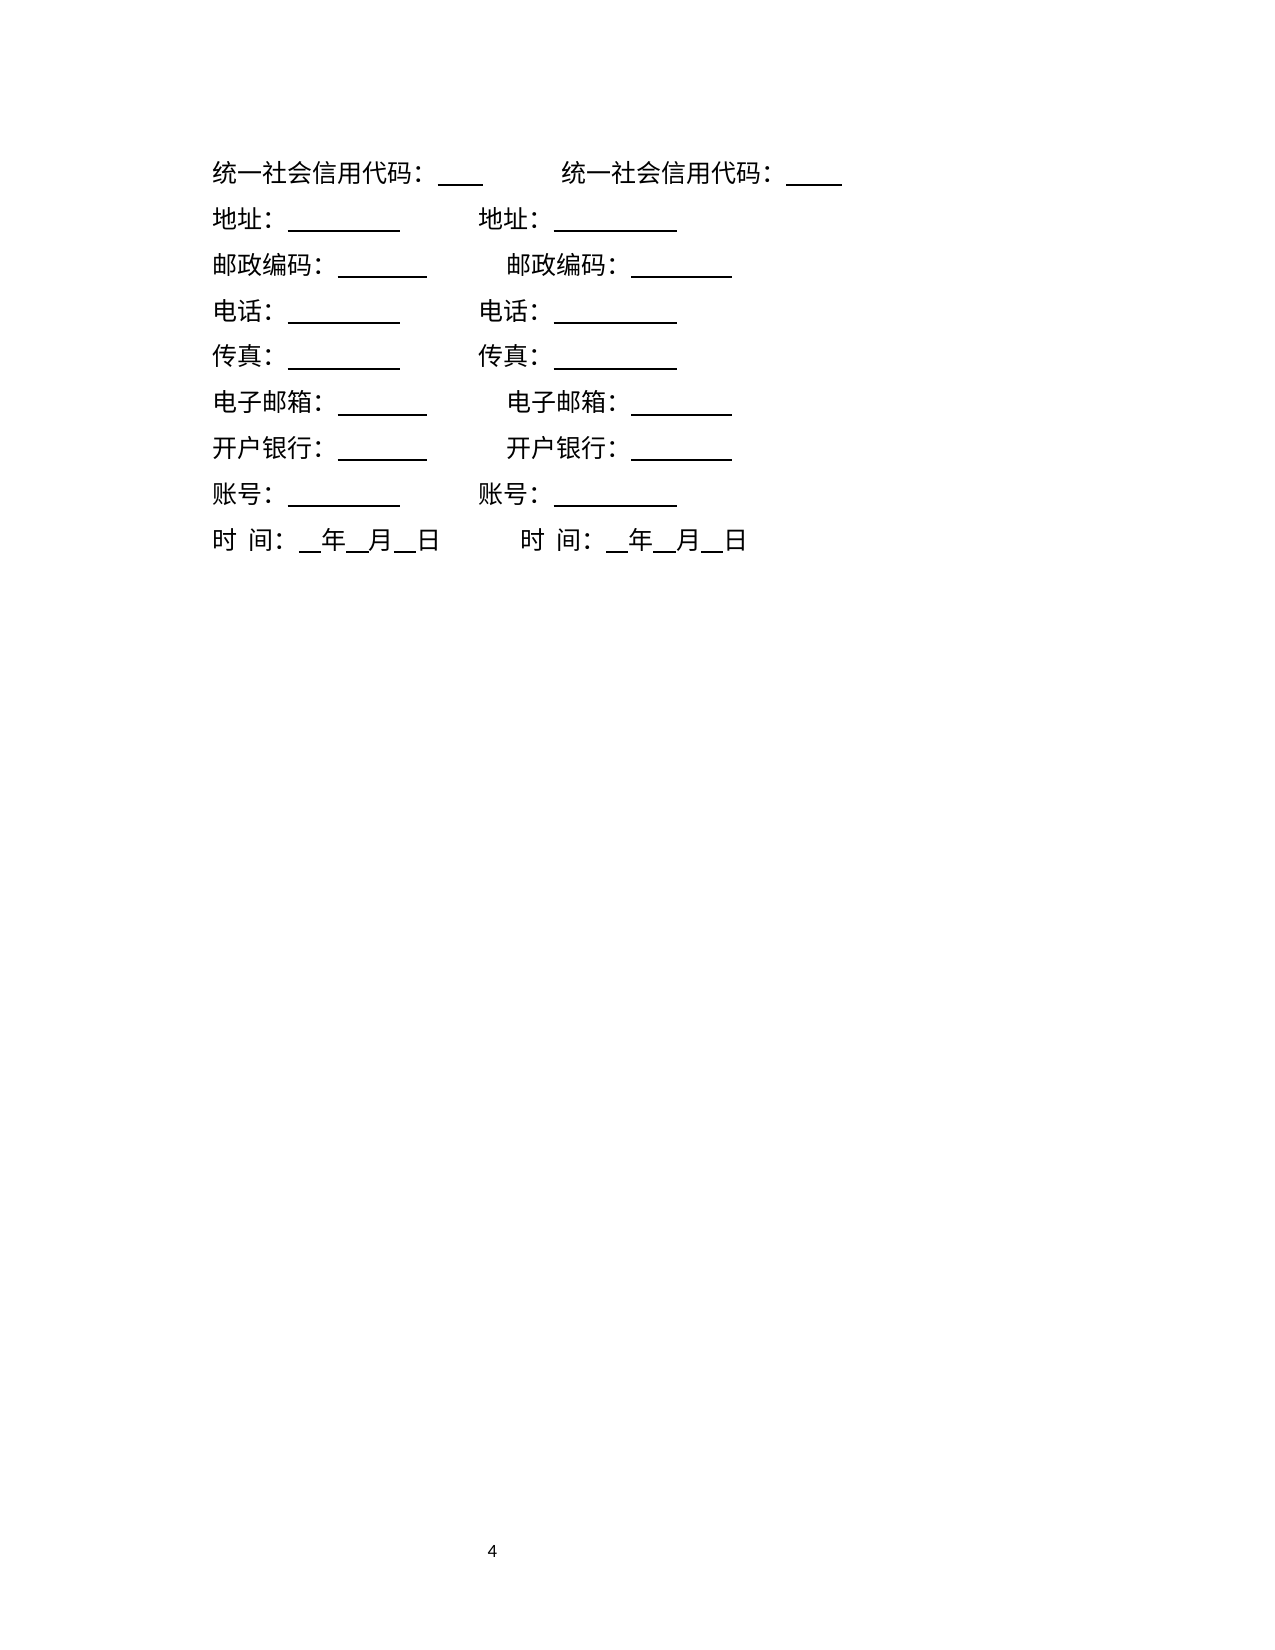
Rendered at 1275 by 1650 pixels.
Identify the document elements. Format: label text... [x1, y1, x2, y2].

text 统一社会信用代码： 统一社会信用代码： [162, 146, 1112, 192]
text 传真： 传真： [162, 329, 1112, 375]
text 账号： 账号： [162, 467, 1112, 512]
text 地址： 地址： [162, 192, 1112, 237]
text 邮政编码： 邮政编码： [162, 237, 1112, 283]
text 电话： 电话： [162, 283, 1112, 329]
text 时 间： 年 月 日 时 间： 年 月 日 [162, 512, 1112, 558]
text 电子邮箱： 电子邮箱： [162, 375, 1112, 421]
text 开户银行： 开户银行： [162, 421, 1112, 467]
